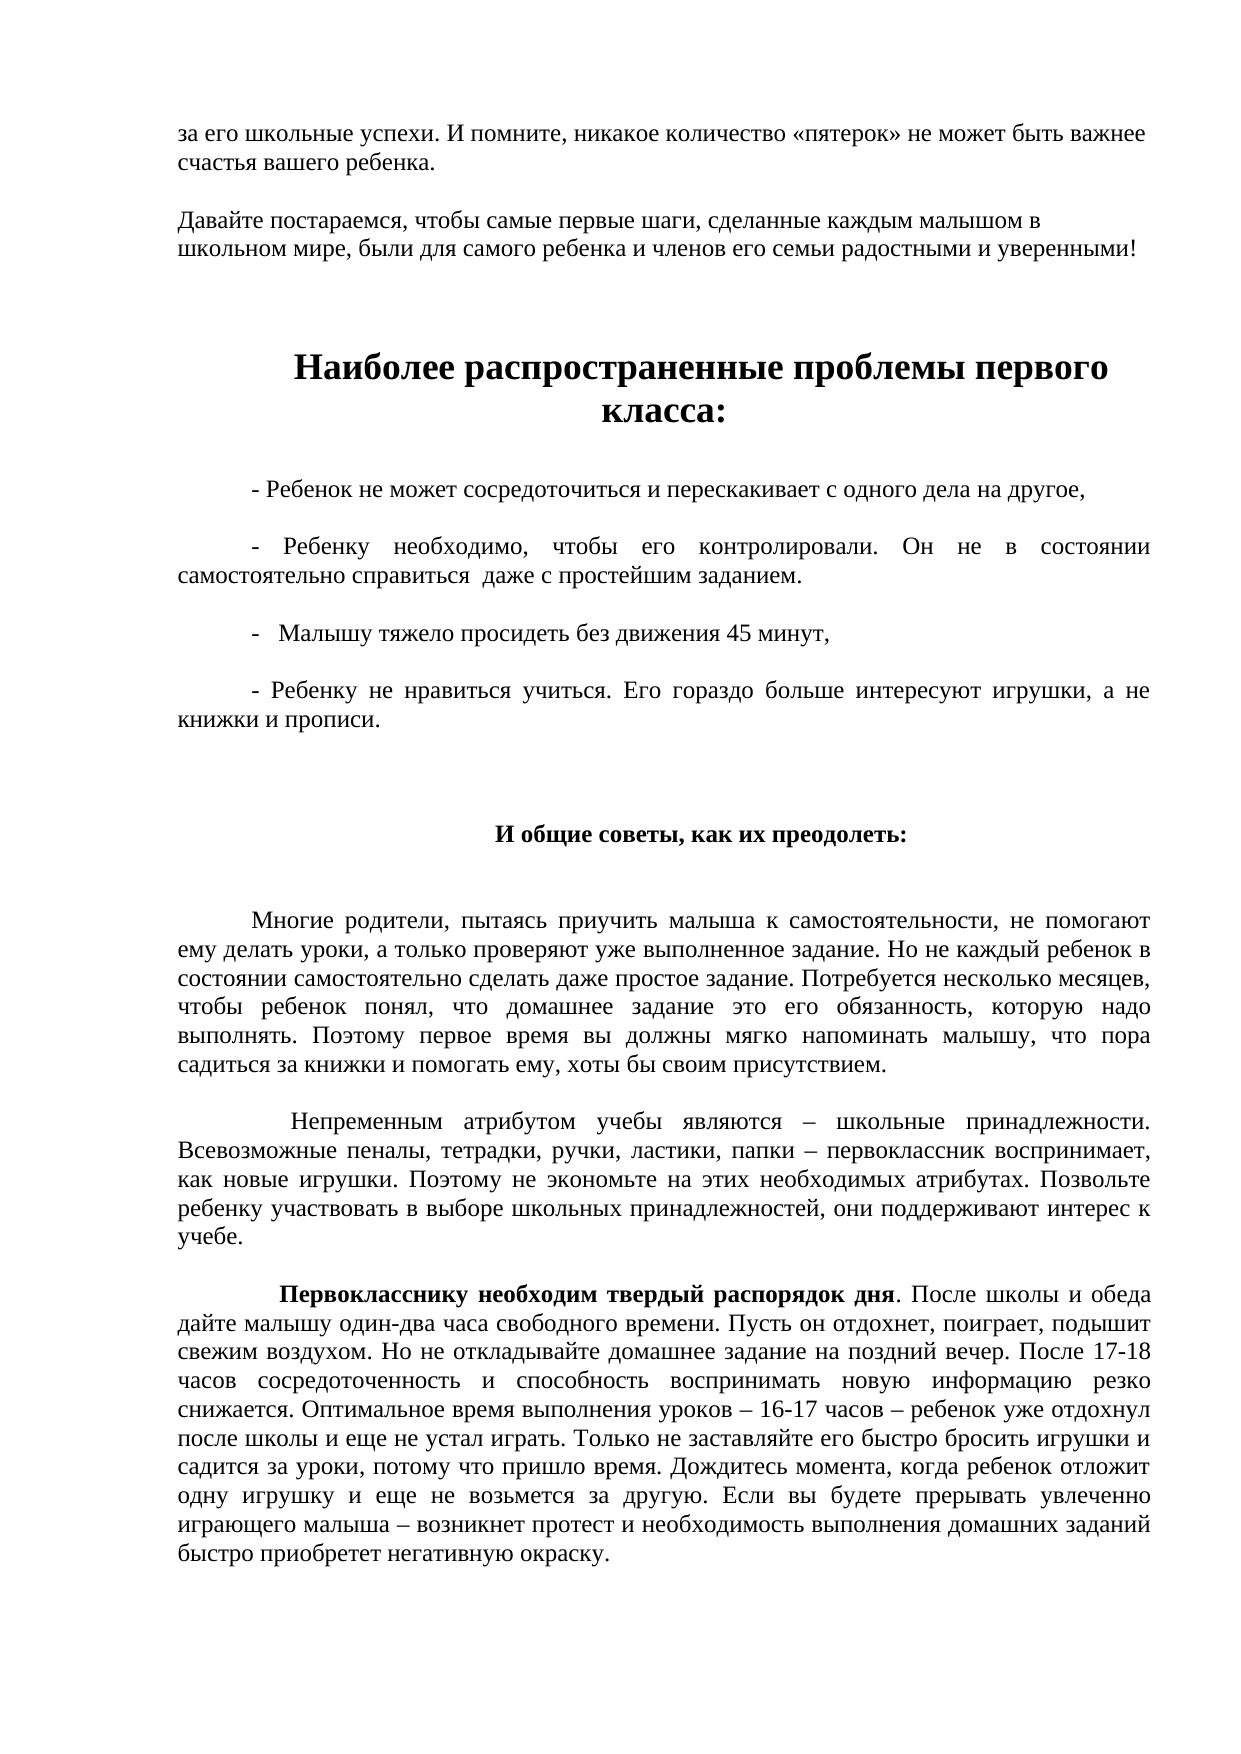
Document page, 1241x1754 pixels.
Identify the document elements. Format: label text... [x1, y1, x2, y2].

text Многие родители, пытаясь приучить малыша к самостоятельности, не помогают ему делать уроки, а только проверяют уже выполненное задание. Но не каждый ребенок в состоянии самостоятельно сделать даже простое задание. Потребуется несколько месяцев, чтобы ребенок понял, что домашнее задание это его обязанность, которую надо выполнять. Поэтому первое время вы должны мягко напоминать малышу, что пора садиться за книжки и помогать ему, хоты бы своим присутствием. [177, 905, 1152, 1078]
text - Ребенку необходимо, чтобы его контролировали. Он не в состоянии самостоятельно справиться даже с простейшим заданием. [177, 531, 1152, 589]
text Наиболее распространенные проблемы первого класса: [177, 344, 1152, 431]
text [177, 118, 1152, 176]
text - Ребенку не нравиться учиться. Его гораздо больше интересуют игрушки, а не книжки и прописи. [177, 675, 1152, 733]
text Давайте постараемся, чтобы самые первые шаги, сделанные каждым малышом в школьном мире, были для самого ребенка и членов его семьи радостными и уверенными! [177, 205, 1152, 262]
text И общие советы, как их преодолеть: [177, 819, 1152, 848]
text - Малышу тяжело просидеть без движения 45 минут, [177, 618, 1152, 646]
text - Ребенок не может сосредоточиться и перескакивает с одного дела на другое, [177, 474, 1152, 503]
text Первокласснику необходим твердый распорядок дня. После школы и обеда дайте малышу один-два часа свободного времени. Пусть он отдохнет, поиграет, подышит свежим воздухом. Но не откладывайте домашнее задание на поздний вечер. После 17-18 часов сосредоточенность и способность воспринимать новую информацию резко снижается. Оптимальное время выполнения уроков – 16-17 часов – ребенок уже отдохнул после школы и еще не устал играть. Только не заставляйте его быстро бросить игрушки и садится за уроки, потому что пришло время. Дождитесь момента, когда ребенок отложит одну игрушку и еще не возьмется за другую. Если вы будете прерывать увлеченно играющего малыша – возникнет протест и необходимость выполнения домашних заданий быстро приобретет негативную окраску. [177, 1279, 1152, 1566]
text Непременным атрибутом учебы являются – школьные принадлежности. Всевозможные пеналы, тетрадки, ручки, ластики, папки – первоклассник воспринимает, как новые игрушки. Поэтому не экономьте на этих необходимых атрибутах. Позвольте ребенку участвовать в выборе школьных принадлежностей, они поддерживают интерес к учебе. [177, 1106, 1152, 1250]
